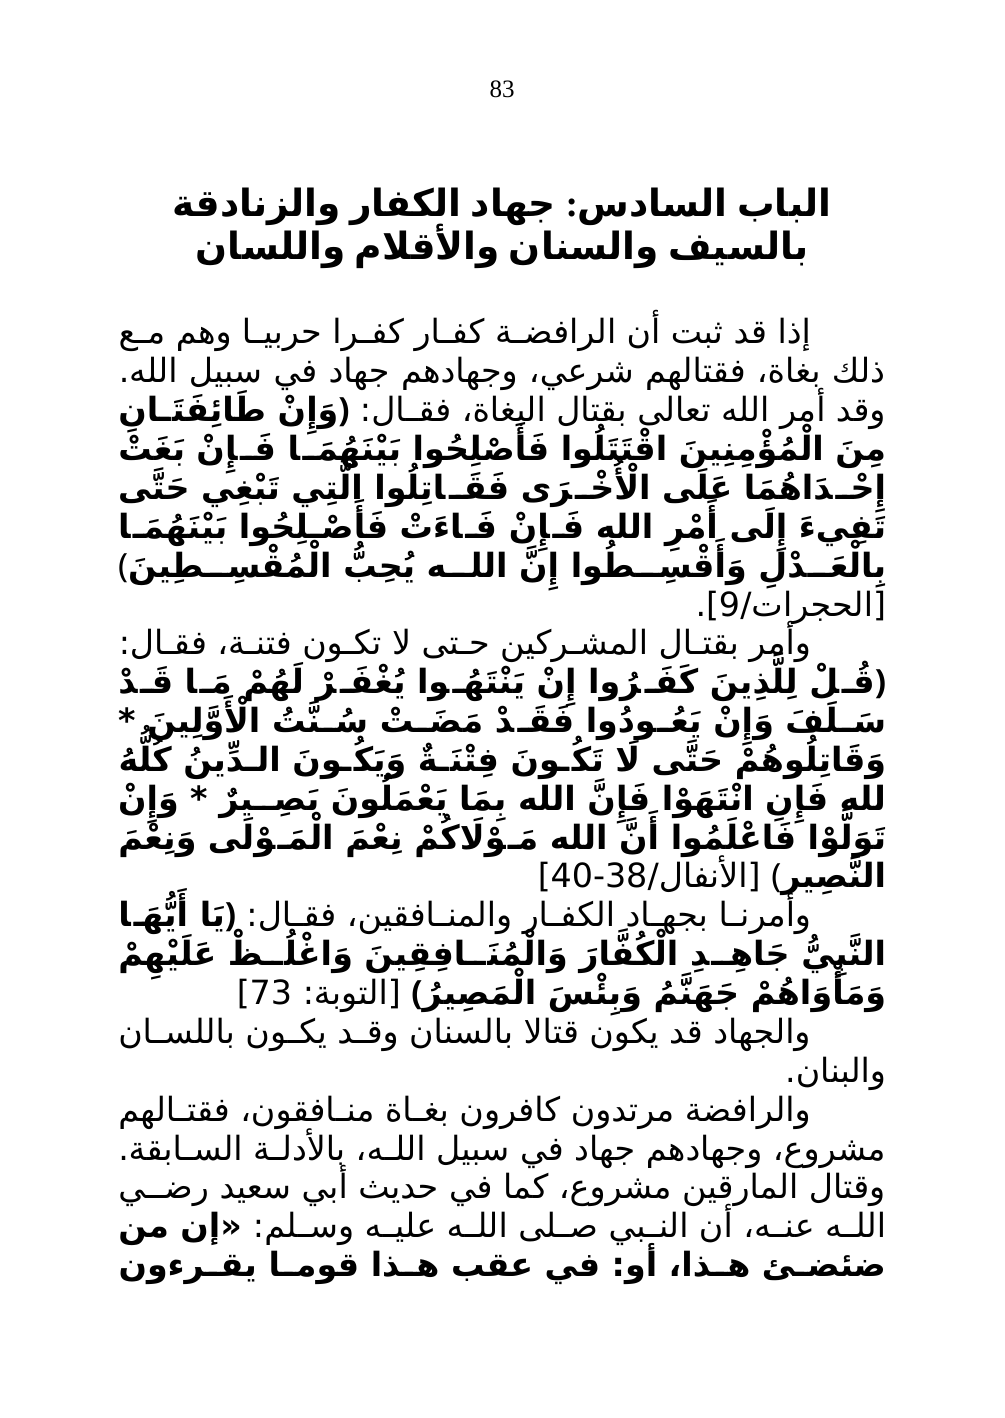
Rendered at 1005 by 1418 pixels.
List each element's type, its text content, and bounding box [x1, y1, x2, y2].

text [118, 1090, 886, 1284]
text والجهاد قد يكون قتالا بالسنان وقد يكون باللسان والبنان. [118, 1012, 886, 1090]
text وأمر بقتال المشركين حتى لا تكون فتنة، فقال: ﴿قُلْ لِلَّذِينَ كَفَرُوا إِنْ يَنْتَهُوا يُغْفَرْ لَهُمْ مَا قَدْ سَلَفَ وَإِنْ يَعُودُوا فَقَدْ مَضَتْ سُنَّتُ الْأَوَّلِينَ * وَقَاتِلُوهُمْ حَتَّى لَا تَكُونَ فِتْنَةٌ وَيَكُونَ الدِّينُ كُلُّهُ لله فَإِنِ انْتَهَوْا فَإِنَّ الله بِمَا يَعْمَلُونَ بَصِيرٌ * وَإِنْ تَوَلَّوْا فَاعْلَمُوا أَنَّ الله مَوْلَاكُمْ نِعْمَ الْمَوْلَى وَنِعْمَ النَّصِير﴾ [الأنفال/38-40] [118, 624, 886, 896]
text إذا قد ثبت أن الرافضة كفار كفرا حربيا وهم مع ذلك بغاة، فقتالهم شرعي، وجهادهم جهاد في سبيل الله. وقد أمر الله تعالى بقتال البغاة، فقال: ﴿وَإِنْ طَائِفَتَانِ مِنَ الْمُؤْمِنِينَ اقْتَتَلُوا فَأَصْلِحُوا بَيْنَهُمَا فَإِنْ بَغَتْ إِحْدَاهُمَا عَلَى الْأُخْرَى فَقَاتِلُوا الَّتِي تَبْغِي حَتَّى تَفِيءَ إِلَى أَمْرِ الله فَإِنْ فَاءَتْ فَأَصْلِحُوا بَيْنَهُمَا بِالْعَدْلِ وَأَقْسِطُوا إِنَّ الله يُحِبُّ الْمُقْسِطِينَ﴾ [الحجرات/9]. [118, 313, 886, 624]
text وأمرنا بجهاد الكفار والمنافقين، فقال: ﴿يَا أَيُّهَا النَّبِيُّ جَاهِدِ الْكُفَّارَ وَالْمُنَافِقِينَ وَاغْلُظْ عَلَيْهِمْ وَمَأْوَاهُمْ جَهَنَّمُ وَبِئْسَ الْمَصِيرُ﴾ [التوبة: 73] [118, 896, 886, 1012]
subtitle الباب السادس: جهاد الكفار والزنادقة بالسيف والسنان والأقلام واللسان [118, 181, 886, 268]
